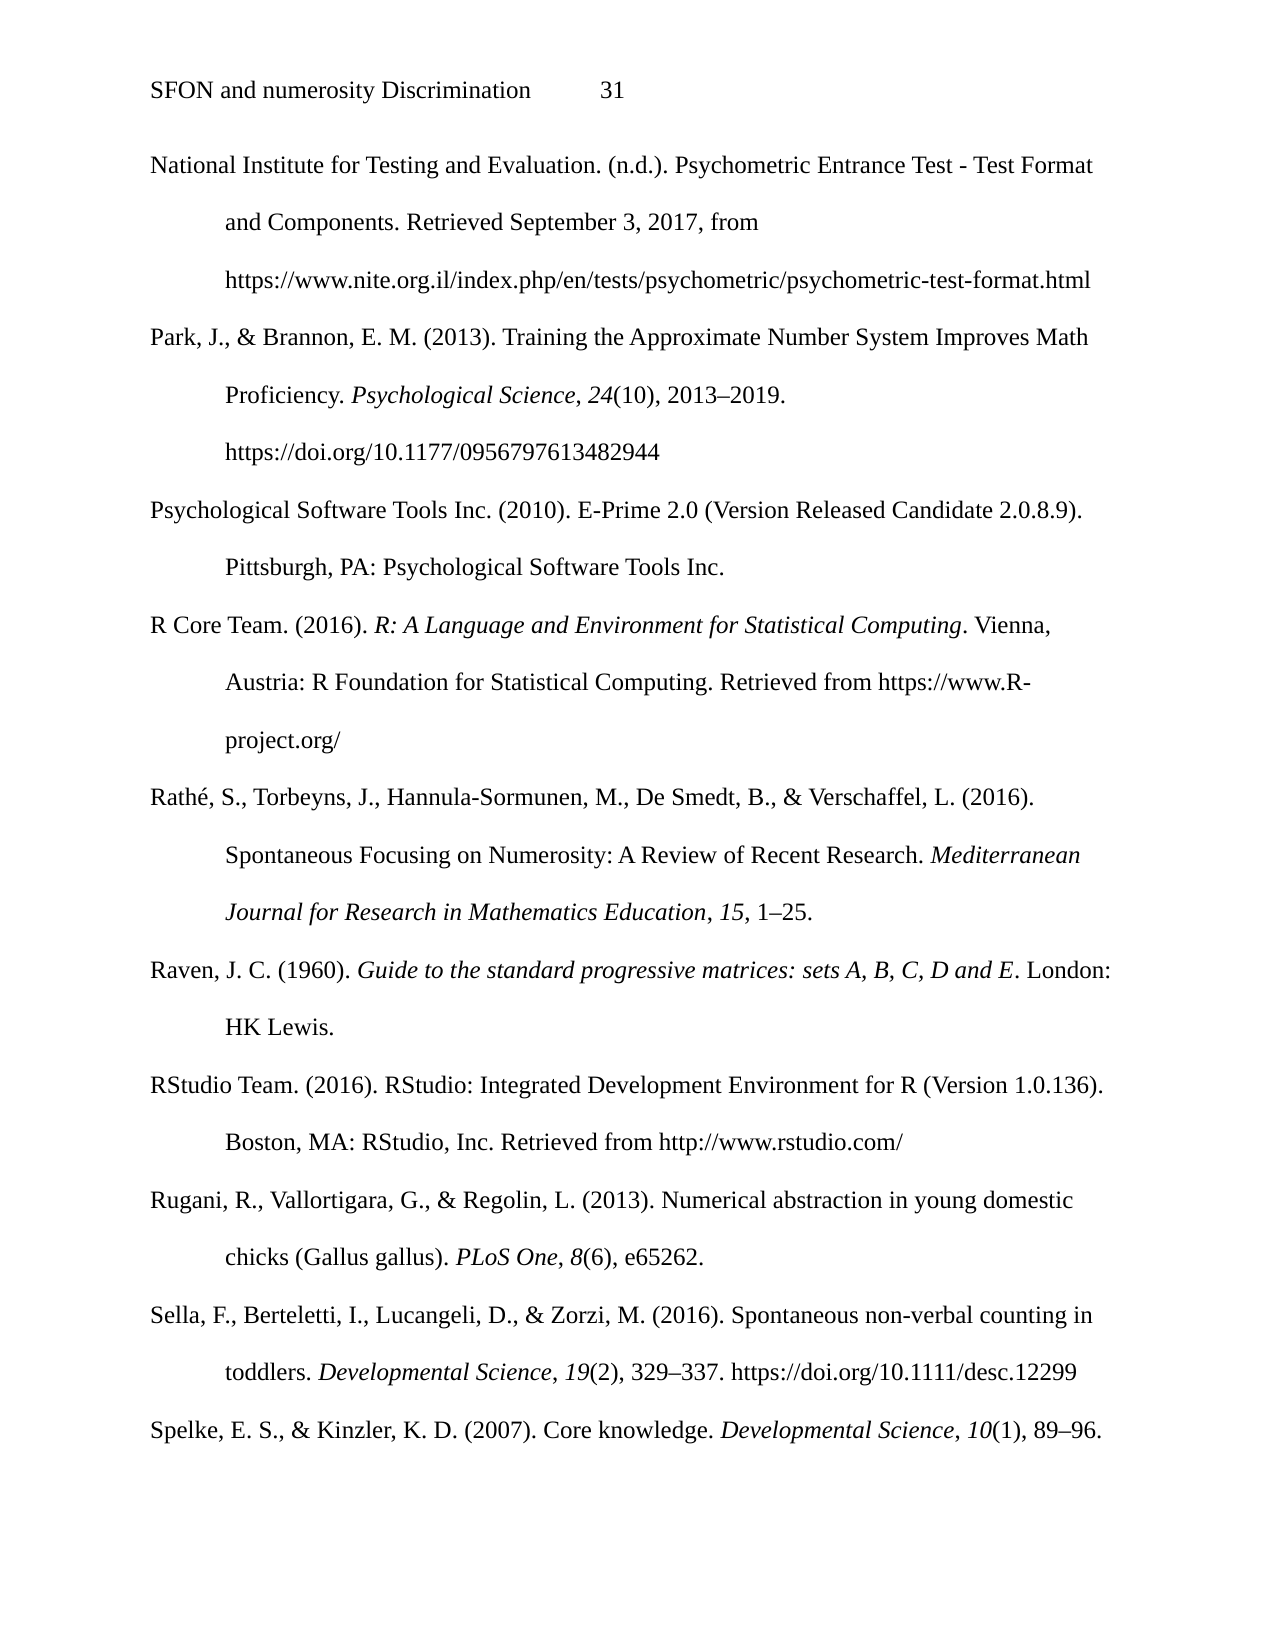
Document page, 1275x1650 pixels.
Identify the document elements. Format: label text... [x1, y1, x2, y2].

text National Institute for Testing and Evaluation. (n.d.). Psychometric Entrance Test - Test Format and Components. Retrieved September 3, 2017, from https://www.nite.org.il/index.php/en/tests/psychometric/psychometric-test-format.html [150, 150, 1125, 294]
text Park, J., & Brannon, E. M. (2013). Training the Approximate Number System Improves Math Proficiency. Psychological Science, 24(10), 2013–2019. https://doi.org/10.1177/0956797613482944 [150, 322, 1125, 466]
text Rathé, S., Torbeyns, J., Hannula-Sormunen, M., De Smedt, B., & Verschaffel, L. (2016). Spontaneous Focusing on Numerosity: A Review of Recent Research. Mediterranean Journal for Research in Mathematics Education, 15, 1–25. [150, 782, 1125, 926]
text R Core Team. (2016). R: A Language and Environment for Statistical Computing. Vienna, Austria: R Foundation for Statistical Computing. Retrieved from https://www.R-project.org/ [150, 610, 1125, 754]
text Raven, J. C. (1960). Guide to the standard progressive matrices: sets A, B, C, D and E. London: HK Lewis. [150, 955, 1125, 1041]
text Spelke, E. S., & Kinzler, K. D. (2007). Core knowledge. Developmental Science, 10(1), 89–96. [150, 1415, 1125, 1444]
text Sella, F., Berteletti, I., Lucangeli, D., & Zorzi, M. (2016). Spontaneous non-verbal counting in toddlers. Developmental Science, 19(2), 329–337. https://doi.org/10.1111/desc.12299 [150, 1300, 1125, 1386]
text RStudio Team. (2016). RStudio: Integrated Development Environment for R (Version 1.0.136). Boston, MA: RStudio, Inc. Retrieved from http://www.rstudio.com/ [150, 1070, 1125, 1156]
text Rugani, R., Vallortigara, G., & Regolin, L. (2013). Numerical abstraction in young domestic chicks (Gallus gallus). PLoS One, 8(6), e65262. [150, 1185, 1125, 1271]
text Psychological Software Tools Inc. (2010). E-Prime 2.0 (Version Released Candidate 2.0.8.9). Pittsburgh, PA: Psychological Software Tools Inc. [150, 495, 1125, 581]
